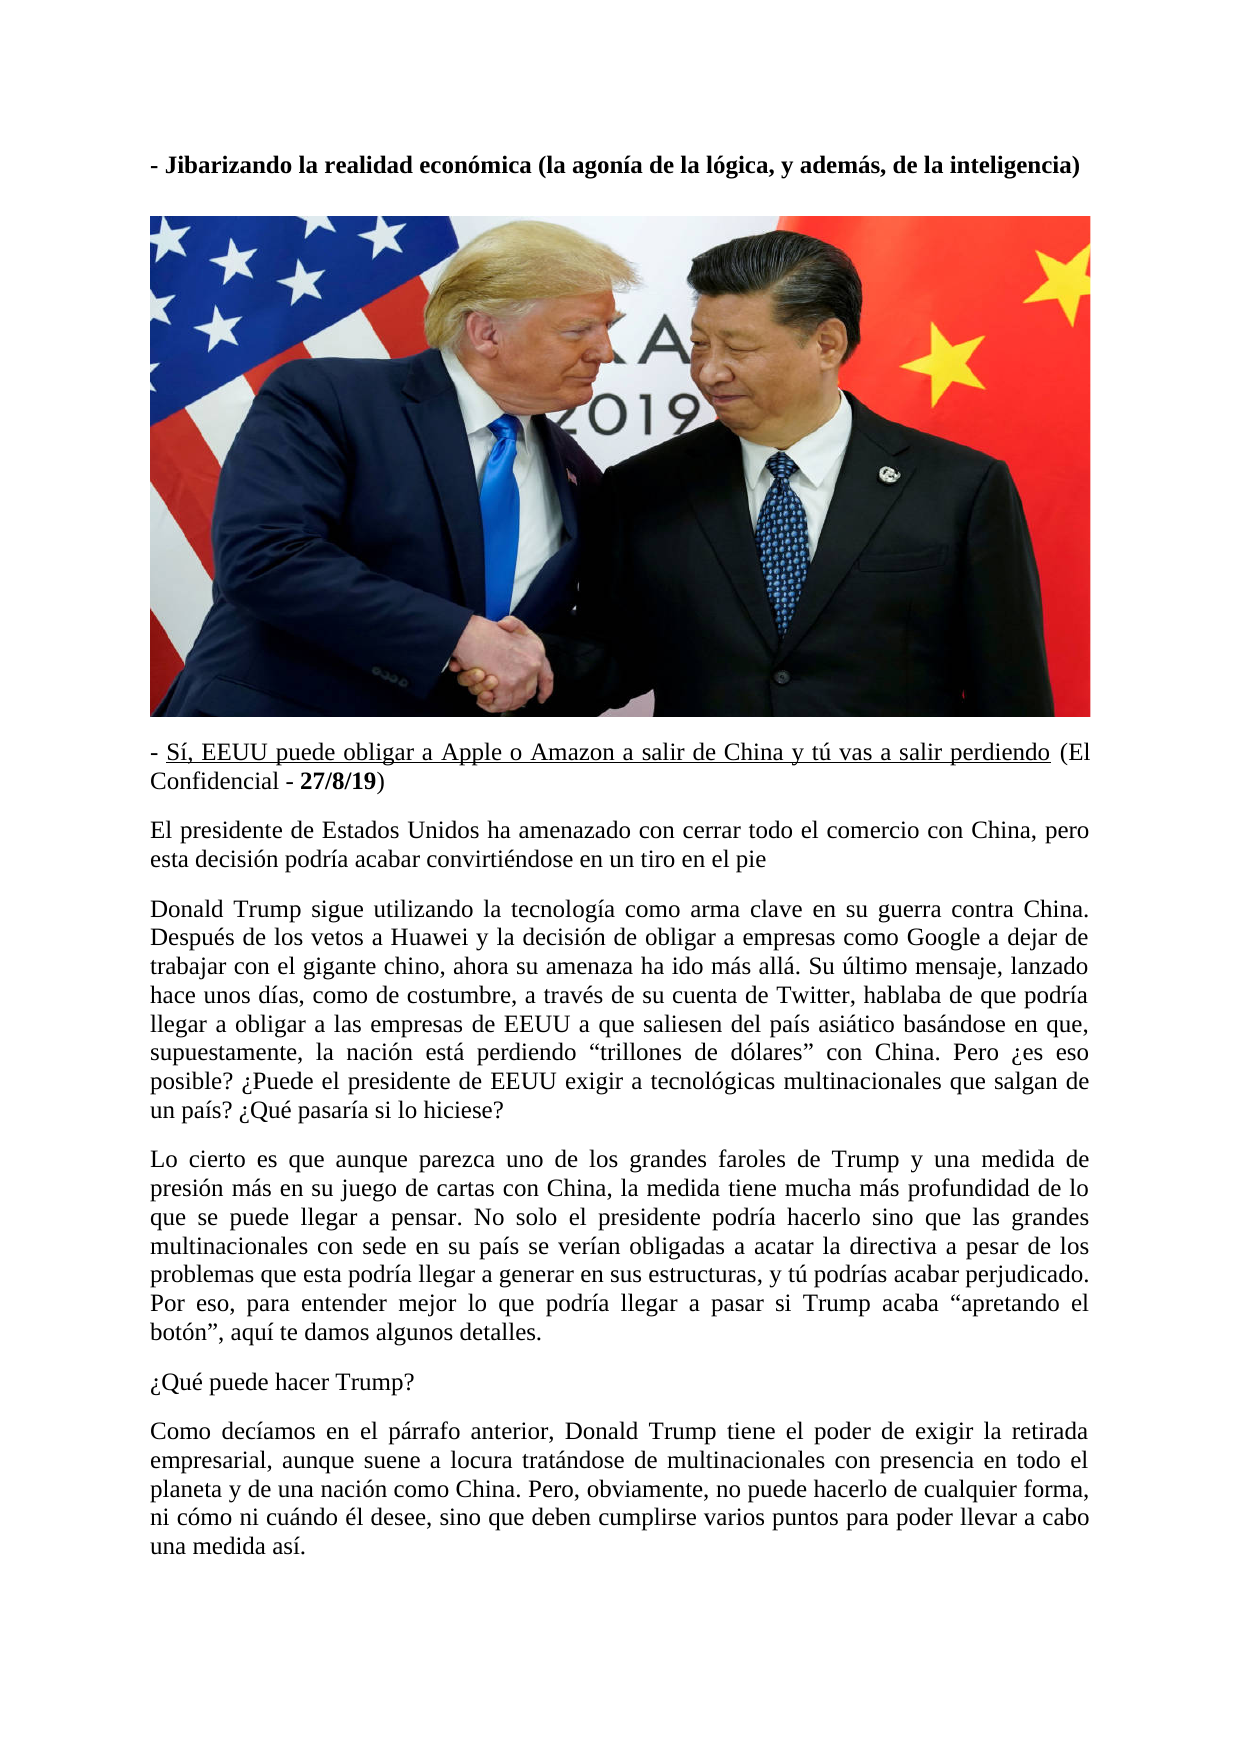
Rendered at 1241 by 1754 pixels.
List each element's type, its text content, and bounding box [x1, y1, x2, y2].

text - Jibarizando la realidad económica (la agonía de la lógica, y además, de la inteligencia) [150, 150, 1090, 179]
picture [150, 216, 1091, 717]
text Donald Trump sigue utilizando la tecnología como arma clave en su guerra contra China. Después de los vetos a Huawei y la decisión de obligar a empresas como Google a dejar de trabajar con el gigante chino, ahora su amenaza ha ido más allá. Su último mensaje, lanzado hace unos días, como de costumbre, a través de su cuenta de Twitter, hablaba de que podría llegar a obligar a las empresas de EEUU a que saliesen del país asiático basándose en que, supuestamente, la nación está perdiendo “trillones de dólares” con China. Pero ¿es eso posible? ¿Puede el presidente de EEUU exigir a tecnológicas multinacionales que salgan de un país? ¿Qué pasaría si lo hiciese? [150, 894, 1090, 1124]
text El presidente de Estados Unidos ha amenazado con cerrar todo el comercio con China, pero esta decisión podría acabar convirtiéndose en un tiro en el pie [150, 815, 1090, 873]
text Lo cierto es que aunque parezca uno de los grandes faroles de Trump y una medida de presión más en su juego de cartas con China, la medida tiene mucha más profundidad de lo que se puede llegar a pensar. No solo el presidente podría hacerlo sino que las grandes multinacionales con sede en su país se verían obligadas a acatar la directiva a pesar de los problemas que esta podría llegar a generar en sus estructuras, y tú podrías acabar perjudicado. Por eso, para entender mejor lo que podría llegar a pasar si Trump acaba “apretando el botón”, aquí te damos algunos detalles. [150, 1144, 1090, 1346]
text Como decíamos en el párrafo anterior, Donald Trump tiene el poder de exigir la retirada empresarial, aunque suene a locura tratándose de multinacionales con presencia en todo el planeta y de una nación como China. Pero, obviamente, no puede hacerlo de cualquier forma, ni cómo ni cuándo él desee, sino que deben cumplirse varios puntos para poder llevar a cabo una medida así. [150, 1416, 1090, 1560]
text - Sí, EEUU puede obligar a Apple o Amazon a salir de China y tú vas a salir perdiendo (El Confidencial - 27/8/19) [150, 737, 1090, 794]
text ¿Qué puede hacer Trump? [150, 1367, 1090, 1395]
